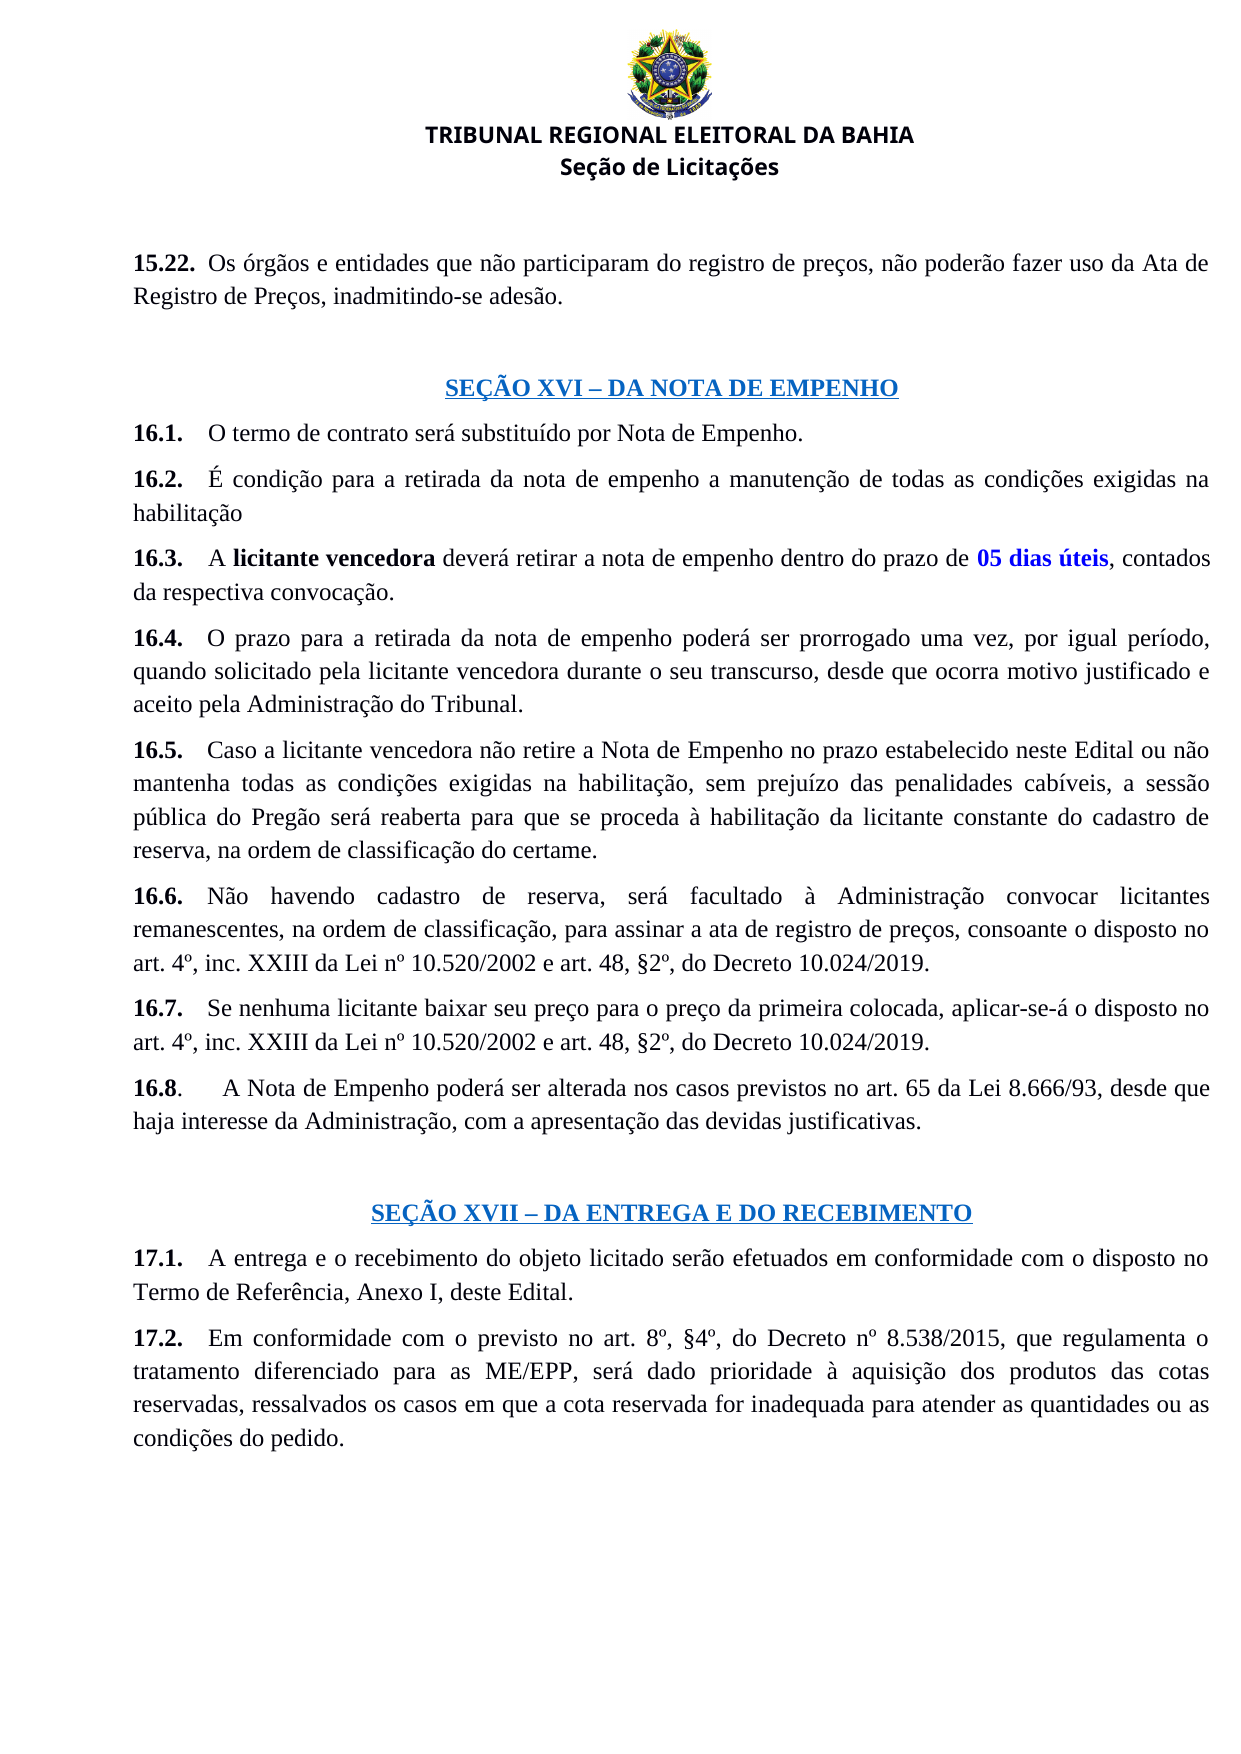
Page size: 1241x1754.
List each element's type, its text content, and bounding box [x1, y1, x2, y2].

text 15.22. Os órgãos e entidades que não participaram do registro de preços, não poderão fazer uso da Ata de Registro de Preços, inadmitindo-se adesão. [133, 244, 1211, 311]
text 16.5. Caso a licitante vencedora não retire a Nota de Empenho no prazo estabelecido neste Edital ou não mantenha todas as condições exigidas na habilitação, sem prejuízo das penalidades cabíveis, a sessão pública do Pregão será reaberta para que se proceda à habilitação da licitante constante do cadastro de reserva, na ordem de classificação do certame. [133, 732, 1211, 865]
text 16.3. A licitante vencedora deverá retirar a nota de empenho dentro do prazo de 05 dias úteis, contados da respectiva convocação. [133, 540, 1211, 607]
text SEÇÃO XVI – DA NOTA DE EMPENHO [133, 369, 1211, 403]
text 16.6. Não havendo cadastro de reserva, será facultado à Administração convocar licitantes remanescentes, na ordem de classificação, para assinar a ata de registro de preços, consoante o disposto no art. 4º, inc. XXIII da Lei nº 10.520/2002 e art. 48, §2º, do Decreto 10.024/2019. [133, 878, 1211, 978]
text 16.8. A Nota de Empenho poderá ser alterada nos casos previstos no art. 65 da Lei 8.666/93, desde que haja interesse da Administração, com a apresentação das devidas justificativas. [133, 1069, 1211, 1136]
text 16.7. Se nenhuma licitante baixar seu preço para o preço da primeira colocada, aplicar-se-á o disposto no art. 4º, inc. XXIII da Lei nº 10.520/2002 e art. 48, §2º, do Decreto 10.024/2019. [133, 990, 1211, 1057]
text 17.1. A entrega e o recebimento do objeto licitado serão efetuados em conformidade com o disposto no Termo de Referência, Anexo I, deste Edital. [133, 1240, 1211, 1307]
text 17.2. Em conformidade com o previsto no art. 8º, §4º, do Decreto nº 8.538/2015, que regulamenta o tratamento diferenciado para as ME/EPP, será dado prioridade à aquisição dos produtos das cotas reservadas, ressalvados os casos em que a cota reservada for inadequada para atender as quantidades ou as condições do pedido. [133, 1319, 1211, 1453]
text 16.1. O termo de contrato será substituído por Nota de Empenho. [133, 415, 1211, 448]
text SEÇÃO XVII – DA ENTREGA E DO RECEBIMENTO [133, 1194, 1211, 1228]
text 16.4. O prazo para a retirada da nota de empenho poderá ser prorrogado uma vez, por igual período, quando solicitado pela licitante vencedora durante o seu transcurso, desde que ocorra motivo justificado e aceito pela Administração do Tribunal. [133, 619, 1211, 719]
text 16.2. É condição para a retirada da nota de empenho a manutenção de todas as condições exigidas na habilitação [133, 461, 1211, 528]
